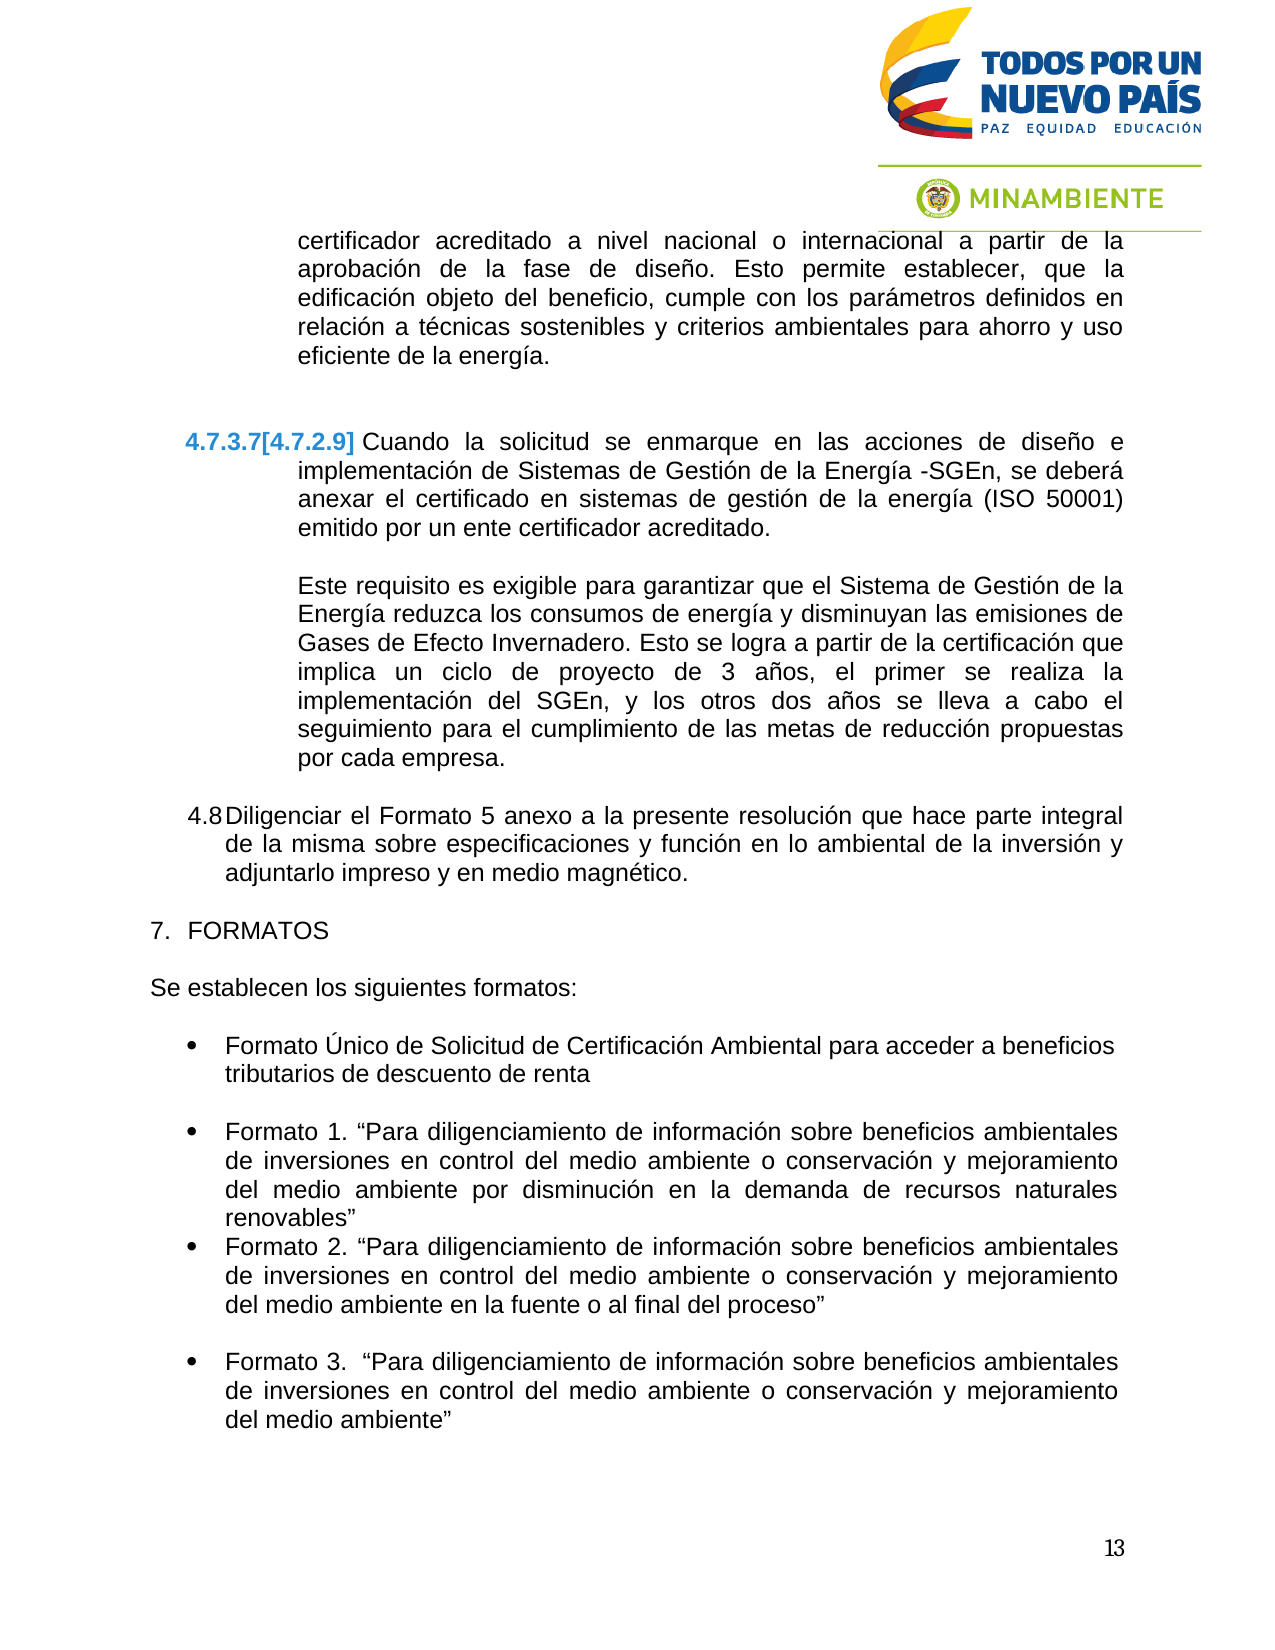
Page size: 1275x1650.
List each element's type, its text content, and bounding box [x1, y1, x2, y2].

list Diligenciar el Formato 5 anexo a la presente resolución que hace parte integral de la misma sobre especificaciones y función en lo ambiental de la inversión y adjuntarlo impreso y en medio magnético. [187, 801, 1125, 887]
list Formato 2. “Para diligenciamiento de información sobre beneficios ambientales de inversiones en control del medio ambiente o conservación y mejoramiento del medio ambiente en la fuente o al final del proceso” [187, 1232, 1120, 1318]
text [297, 226, 1125, 369]
text Se establecen los siguientes formatos: [150, 973, 1125, 1002]
list Formato 3. “Para diligenciamiento de información sobre beneficios ambientales de inversiones en control del medio ambiente o conservación y mejoramiento del medio ambiente” [187, 1347, 1120, 1433]
text Este requisito es exigible para garantizar que el Sistema de Gestión de la Energía reduzca los consumos de energía y disminuyan las emisiones de Gases de Efecto Invernadero. Esto se logra a partir de la certificación que implica un ciclo de proyecto de 3 años, el primer se realiza la implementación del SGEn, y los otros dos años se lleva a cabo el seguimiento para el cumplimiento de las metas de reducción propuestas por cada empresa. [297, 571, 1125, 772]
list Cuando la solicitud se enmarque en las acciones de diseño e implementación de Sistemas de Gestión de la Energía -SGEn, se deberá anexar el certificado en sistemas de gestión de la energía (ISO 50001) emitido por un ente certificador acreditado. [185, 427, 1125, 542]
list Formato Único de Solicitud de Certificación Ambiental para acceder a beneficios tributarios de descuento de renta [187, 1031, 1120, 1088]
picture [877, 7, 1203, 232]
list FORMATOS [150, 916, 1125, 944]
list Formato 1. “Para diligenciamiento de información sobre beneficios ambientales de inversiones en control del medio ambiente o conservación y mejoramiento del medio ambiente por disminución en la demanda de recursos naturales renovables” [187, 1117, 1120, 1232]
